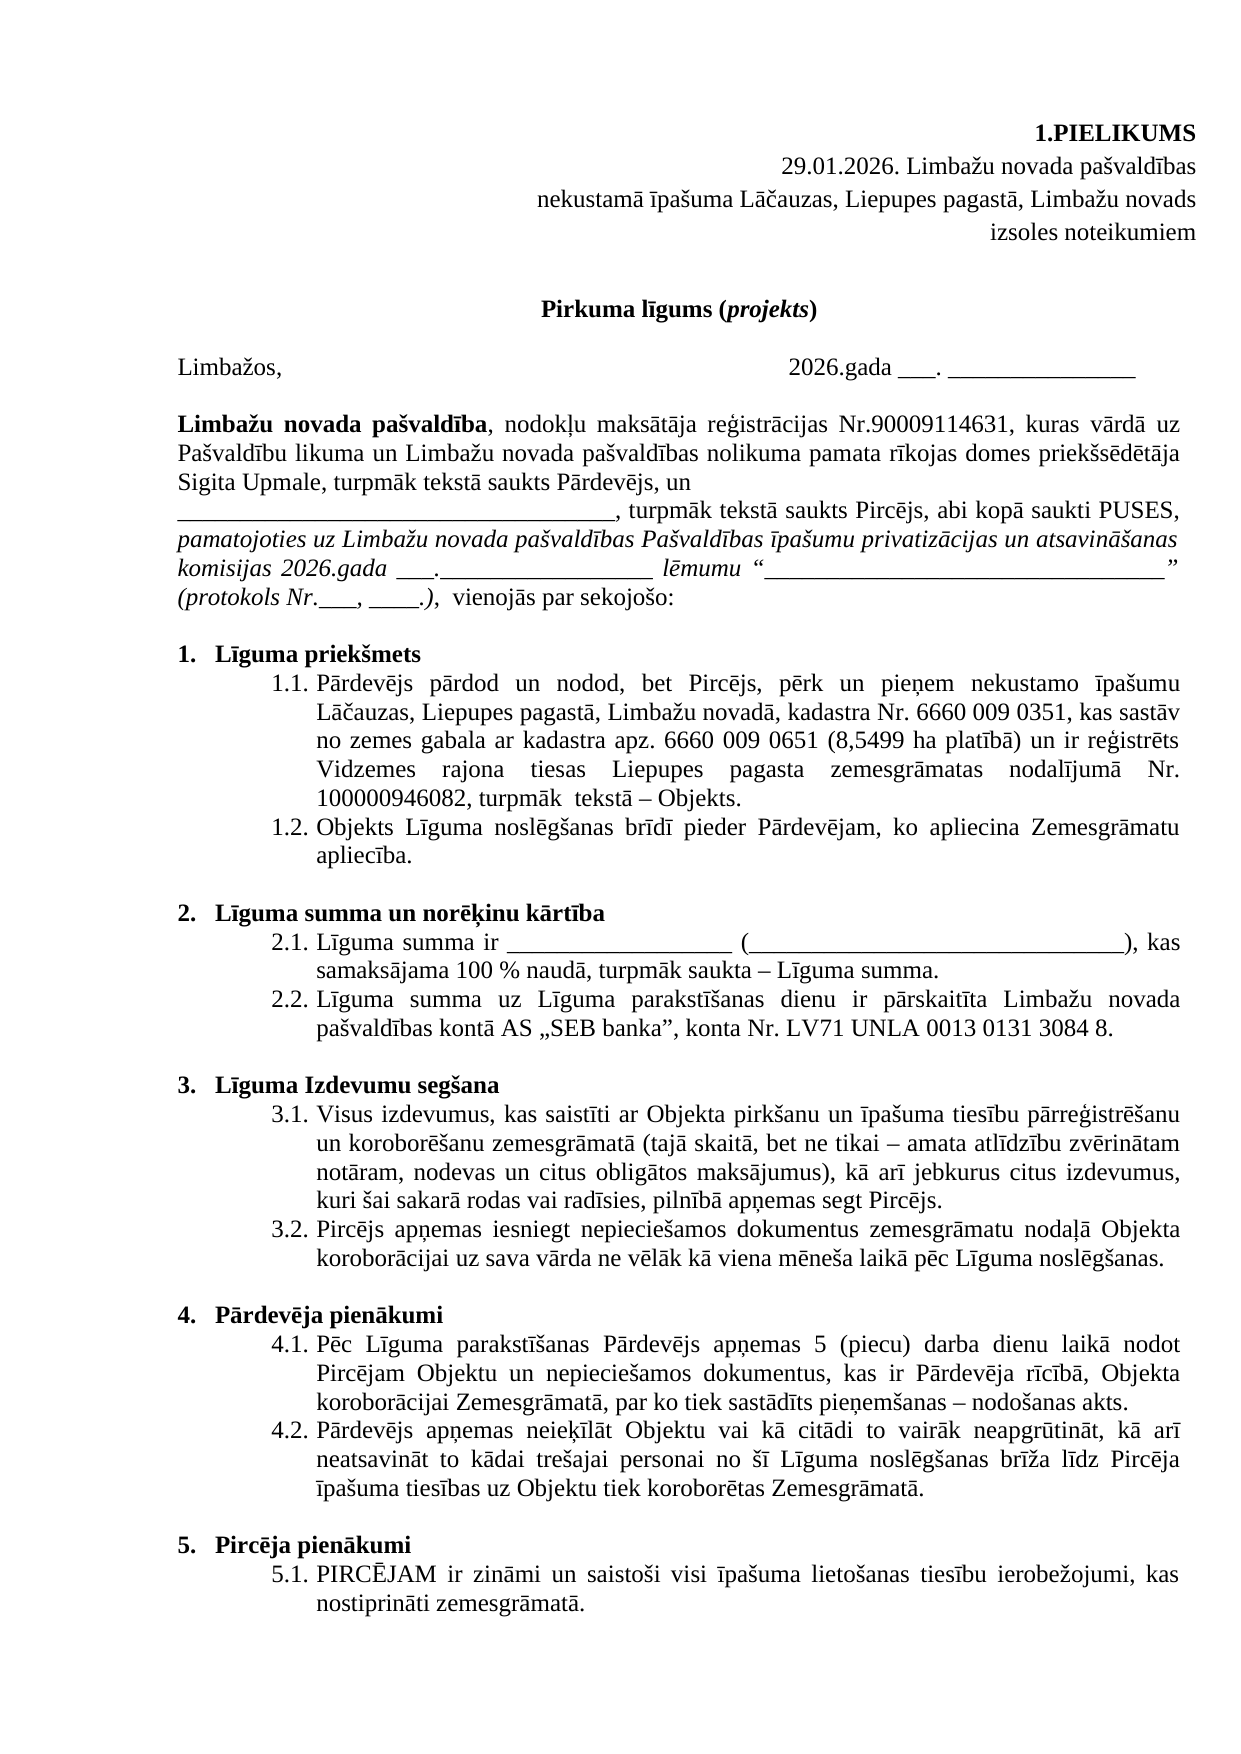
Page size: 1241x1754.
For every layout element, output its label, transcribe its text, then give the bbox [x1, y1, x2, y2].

text Limbažu novada pašvaldība, nodokļu maksātāja reģistrācijas Nr.90009114631, kuras vārdā uz Pašvaldību likuma un Limbažu novada pašvaldības nolikuma pamata rīkojas domes priekšsēdētāja Sigita Upmale, turpmāk tekstā saukts Pārdevējs, un [177, 409, 1181, 495]
text Pirkuma līgums (projekts) [177, 294, 1181, 323]
list Pārdevējs pārdod un nodod, bet Pircējs, pērk un pieņem nekustamo īpašumu Lāčauzas, Liepupes pagastā, Limbažu novadā, kadastra Nr. 6660 009 0351, kas sastāv no zemes gabala ar kadastra apz. 6660 009 0651 (8,5499 ha platībā) un ir reģistrēts Vidzemes rajona tiesas Liepupes pagasta zemesgrāmatas nodalījumā Nr. 100000946082, turpmāk tekstā – Objekts. [271, 668, 1181, 812]
list Pircēja pienākumi [177, 1530, 1181, 1559]
list Līguma priekšmets [177, 639, 1181, 668]
text ___________________________________, turpmāk tekstā saukts Pircējs, abi kopā saukti PUSES, pamatojoties uz Limbažu novada pašvaldības Pašvaldības īpašumu privatizācijas un atsavināšanas komisijas 2026.gada ___._________________ lēmumu “________________________________” (protokols Nr.___, ____.), vienojās par sekojošo: [177, 495, 1181, 610]
list Līguma summa ir __________________ (______________________________), kas samaksājama 100 % naudā, turpmāk saukta – Līguma summa. [271, 927, 1181, 984]
list Pircējs apņemas iesniegt nepieciešamos dokumentus zemesgrāmatu nodaļā Objekta koroborācijai uz sava vārda ne vēlāk kā viena mēneša laikā pēc Līguma noslēgšanas. [271, 1214, 1181, 1272]
text 29.01.2026. Limbažu novada pašvaldības [177, 151, 1196, 180]
text nekustamā īpašuma Lāčauzas, Liepupes pagastā, Limbažu novads [177, 184, 1196, 213]
list Pārdevēja pienākumi [177, 1300, 1181, 1329]
list PIRCĒJAM ir zināmi un saistoši visi īpašuma lietošanas tiesību ierobežojumi, kas nostiprināti zemesgrāmatā. [271, 1559, 1181, 1617]
list Pēc Līguma parakstīšanas Pārdevējs apņemas 5 (piecu) darba dienu laikā nodot Pircējam Objektu un nepieciešamos dokumentus, kas ir Pārdevēja rīcībā, Objekta koroborācijai Zemesgrāmatā, par ko tiek sastādīts pieņemšanas – nodošanas akts. [271, 1329, 1181, 1415]
list Līguma summa uz Līguma parakstīšanas dienu ir pārskaitīta Limbažu novada pašvaldības kontā AS „SEB banka”, konta Nr. LV71 UNLA 0013 0131 3084 8. [271, 984, 1181, 1042]
list Objekts Līguma noslēgšanas brīdī pieder Pārdevējam, ko apliecina Zemesgrāmatu apliecība. [271, 812, 1181, 869]
list Līguma Izdevumu segšana [177, 1070, 1181, 1099]
list Pārdevējs apņemas neieķīlāt Objektu vai kā citādi to vairāk neapgrūtināt, kā arī neatsavināt to kādai trešajai personai no šī Līguma noslēgšanas brīža līdz Pircēja īpašuma tiesības uz Objektu tiek koroborētas Zemesgrāmatā. [271, 1415, 1181, 1502]
list Visus izdevumus, kas saistīti ar Objekta pirkšanu un īpašuma tiesību pārreģistrēšanu un koroborēšanu zemesgrāmatā (tajā skaitā, bet ne tikai – amata atlīdzību zvērinātam notāram, nodevas un citus obligātos maksājumus), kā arī jebkurus citus izdevumus, kuri šai sakarā rodas vai radīsies, pilnībā apņemas segt Pircējs. [271, 1099, 1181, 1214]
text 1.pielikums [177, 118, 1196, 147]
list Līguma summa un norēķinu kārtība [177, 898, 1181, 927]
text izsoles noteikumiem [177, 217, 1196, 246]
text Limbažos, 2026.gada ___. _______________ [177, 352, 1181, 380]
